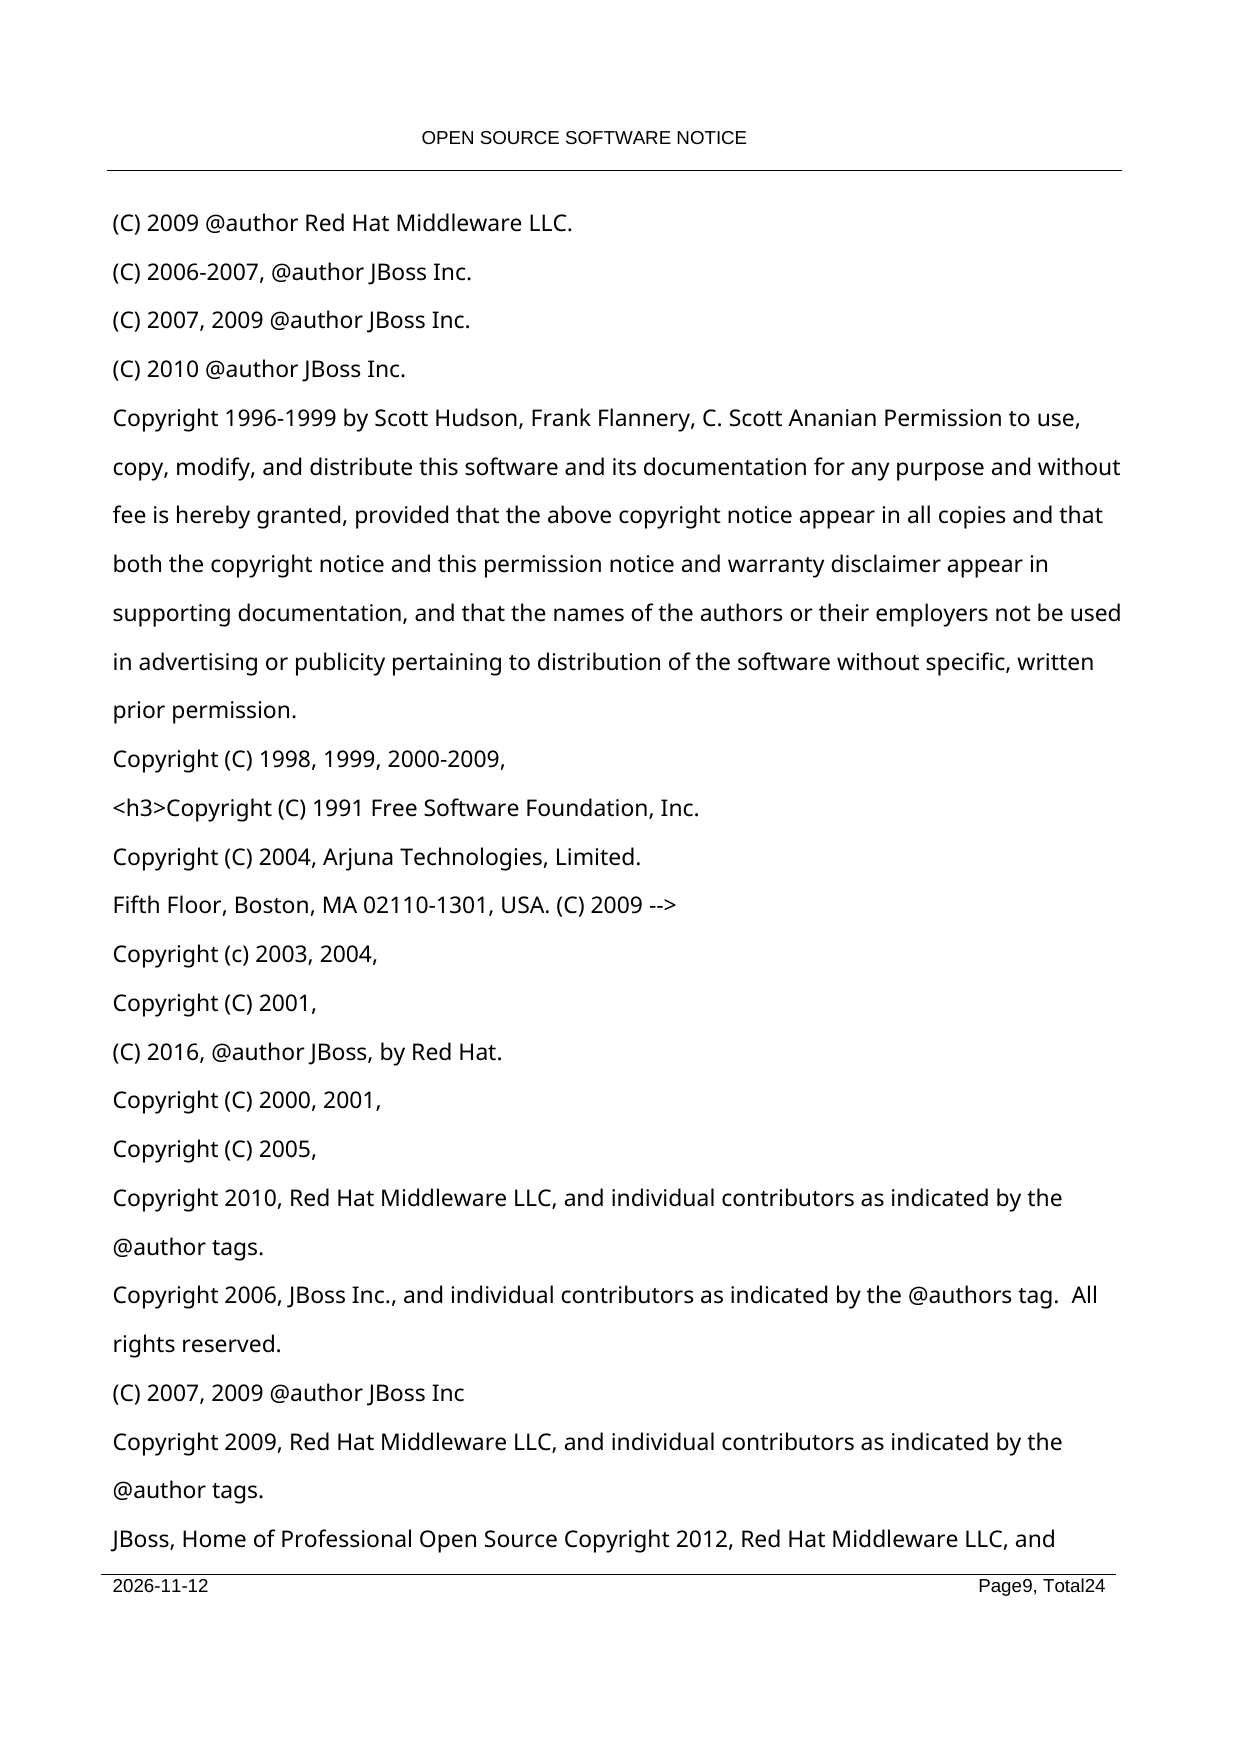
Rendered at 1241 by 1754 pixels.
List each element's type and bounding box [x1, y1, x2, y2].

text [112, 206, 1128, 1555]
